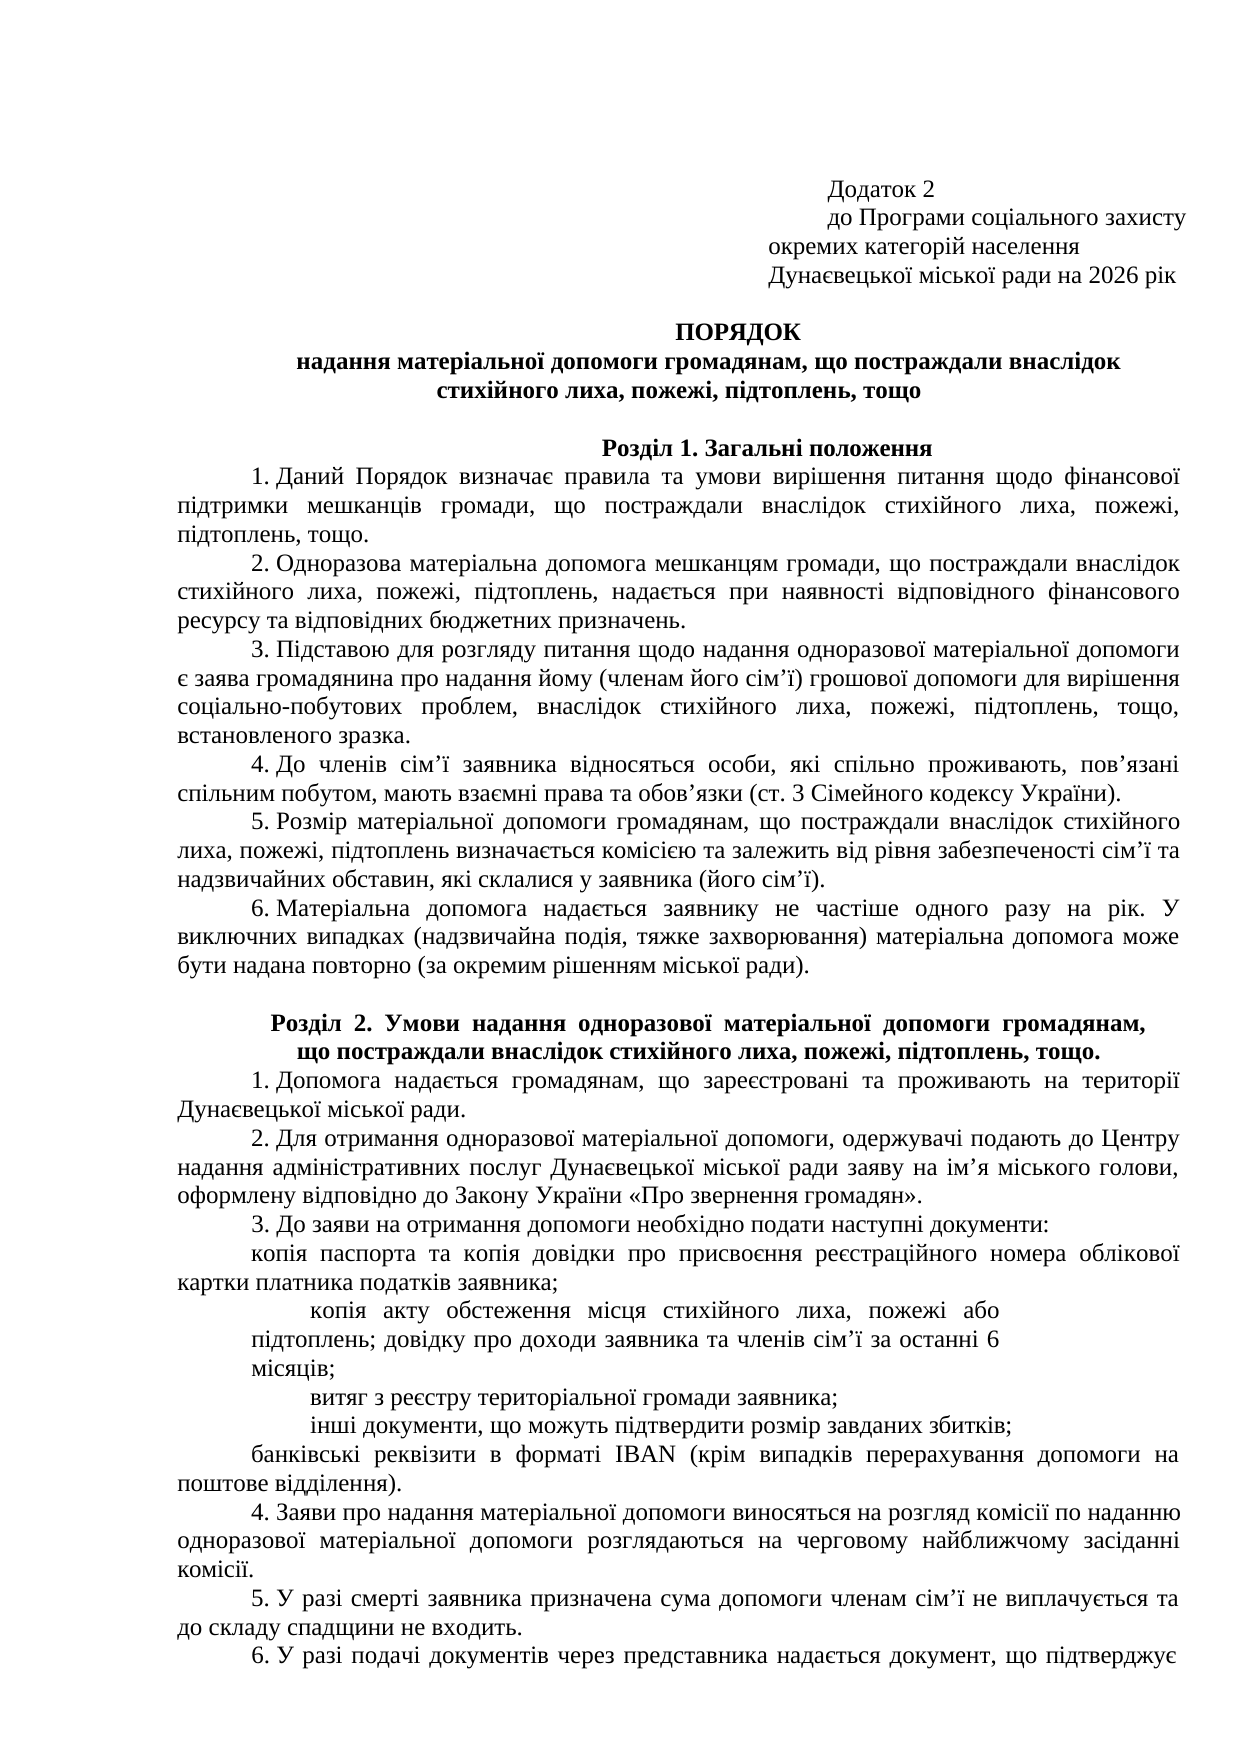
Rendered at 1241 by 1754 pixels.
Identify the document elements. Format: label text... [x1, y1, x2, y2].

list До членів сім’ї заявника відносяться особи, які спільно проживають, пов’язані спільним побутом, мають взаємні права та обов’язки (ст. 3 Сімейного кодексу України). [177, 749, 1181, 806]
text Додаток 2 [768, 174, 1196, 202]
text Розділ 1. Загальні положення [543, 433, 1196, 461]
list У разі смерті заявника призначена сума допомоги членам сім’ї не виплачується та до складу спадщини не входить. [177, 1583, 1180, 1641]
text банківські реквізити в форматі IBAN (крім випадків перерахування допомоги на поштове відділення). [177, 1439, 1180, 1497]
list Допомога надається громадянам, що зареєстровані та проживають на території Дунаєвецької міської ради. [177, 1065, 1181, 1123]
text до Програми соціального захисту окремих категорій населення [768, 202, 1196, 260]
subtitle надання матеріальної допомоги громадянам, що постраждали внаслідок стихійного лиха, пожежі, підтоплень, тощо [296, 346, 1196, 404]
text витяг з реєстру територіальної громади заявника; [251, 1382, 1000, 1411]
text інші документи, що можуть підтвердити розмір завданих збитків; [251, 1411, 1196, 1439]
list Підставою для розгляду питання щодо надання одноразової матеріальної допомоги є заява громадянина про надання йому (членам його сім’ї) грошової допомоги для вирішення соціально-побутових проблем, внаслідок стихійного лиха, пожежі, підтоплень, тощо, встановленого зразка. [177, 634, 1181, 749]
text Дунаєвецької міської ради на 2026 рік [768, 260, 1196, 289]
list Для отримання одноразової матеріальної допомоги, одержувачі подають до Центру надання адміністративних послуг Дунаєвецької міської ради заяву на ім’я міського голови, оформлену відповідно до Закону України «Про звернення громадян». [177, 1123, 1181, 1209]
list У разі подачі документів через представника надається документ, що підтверджує [251, 1641, 1196, 1669]
list Матеріальна допомога надається заявнику не частіше одного разу на рік. У виключних випадках (надзвичайна подія, тяжке захворювання) матеріальна допомога може бути надана повторно (за окремим рішенням міської ради). [177, 893, 1180, 979]
subtitle ПОРЯДОК [221, 317, 1196, 346]
list Одноразова матеріальна допомога мешканцям громади, що постраждали внаслідок стихійного лиха, пожежі, підтоплень, надається при наявності відповідного фінансового ресурсу та відповідних бюджетних призначень. [177, 548, 1181, 634]
text копія акту обстеження місця стихійного лиха, пожежі або підтоплень; довідку про доходи заявника та членів сім’ї за останні 6 місяців; [251, 1295, 1000, 1382]
subtitle Розділ 2. Умови надання одноразової матеріальної допомоги громадянам, що постраждали внаслідок стихійного лиха, пожежі, підтоплень, тощо. [270, 1008, 1146, 1065]
list Розмір матеріальної допомоги громадянам, що постраждали внаслідок стихійного лиха, пожежі, підтоплень визначається комісією та залежить від рівня забезпеченості сім’ї та надзвичайних обставин, які склалися у заявника (його сім’ї). [177, 806, 1181, 893]
list До заяви на отримання допомоги необхідно подати наступні документи: [251, 1209, 1196, 1238]
text копія паспорта та копія довідки про присвоєння реєстраційного номера облікової картки платника податків заявника; [177, 1238, 1181, 1295]
list Заяви про надання матеріальної допомоги виносяться на розгляд комісії по наданню одноразової матеріальної допомоги розглядаються на черговому найближчому засіданні комісії. [177, 1497, 1181, 1583]
list Даний Порядок визначає правила та умови вирішення питання щодо фінансової підтримки мешканців громади, що постраждали внаслідок стихійного лиха, пожежі, підтоплень, тощо. [177, 461, 1181, 548]
